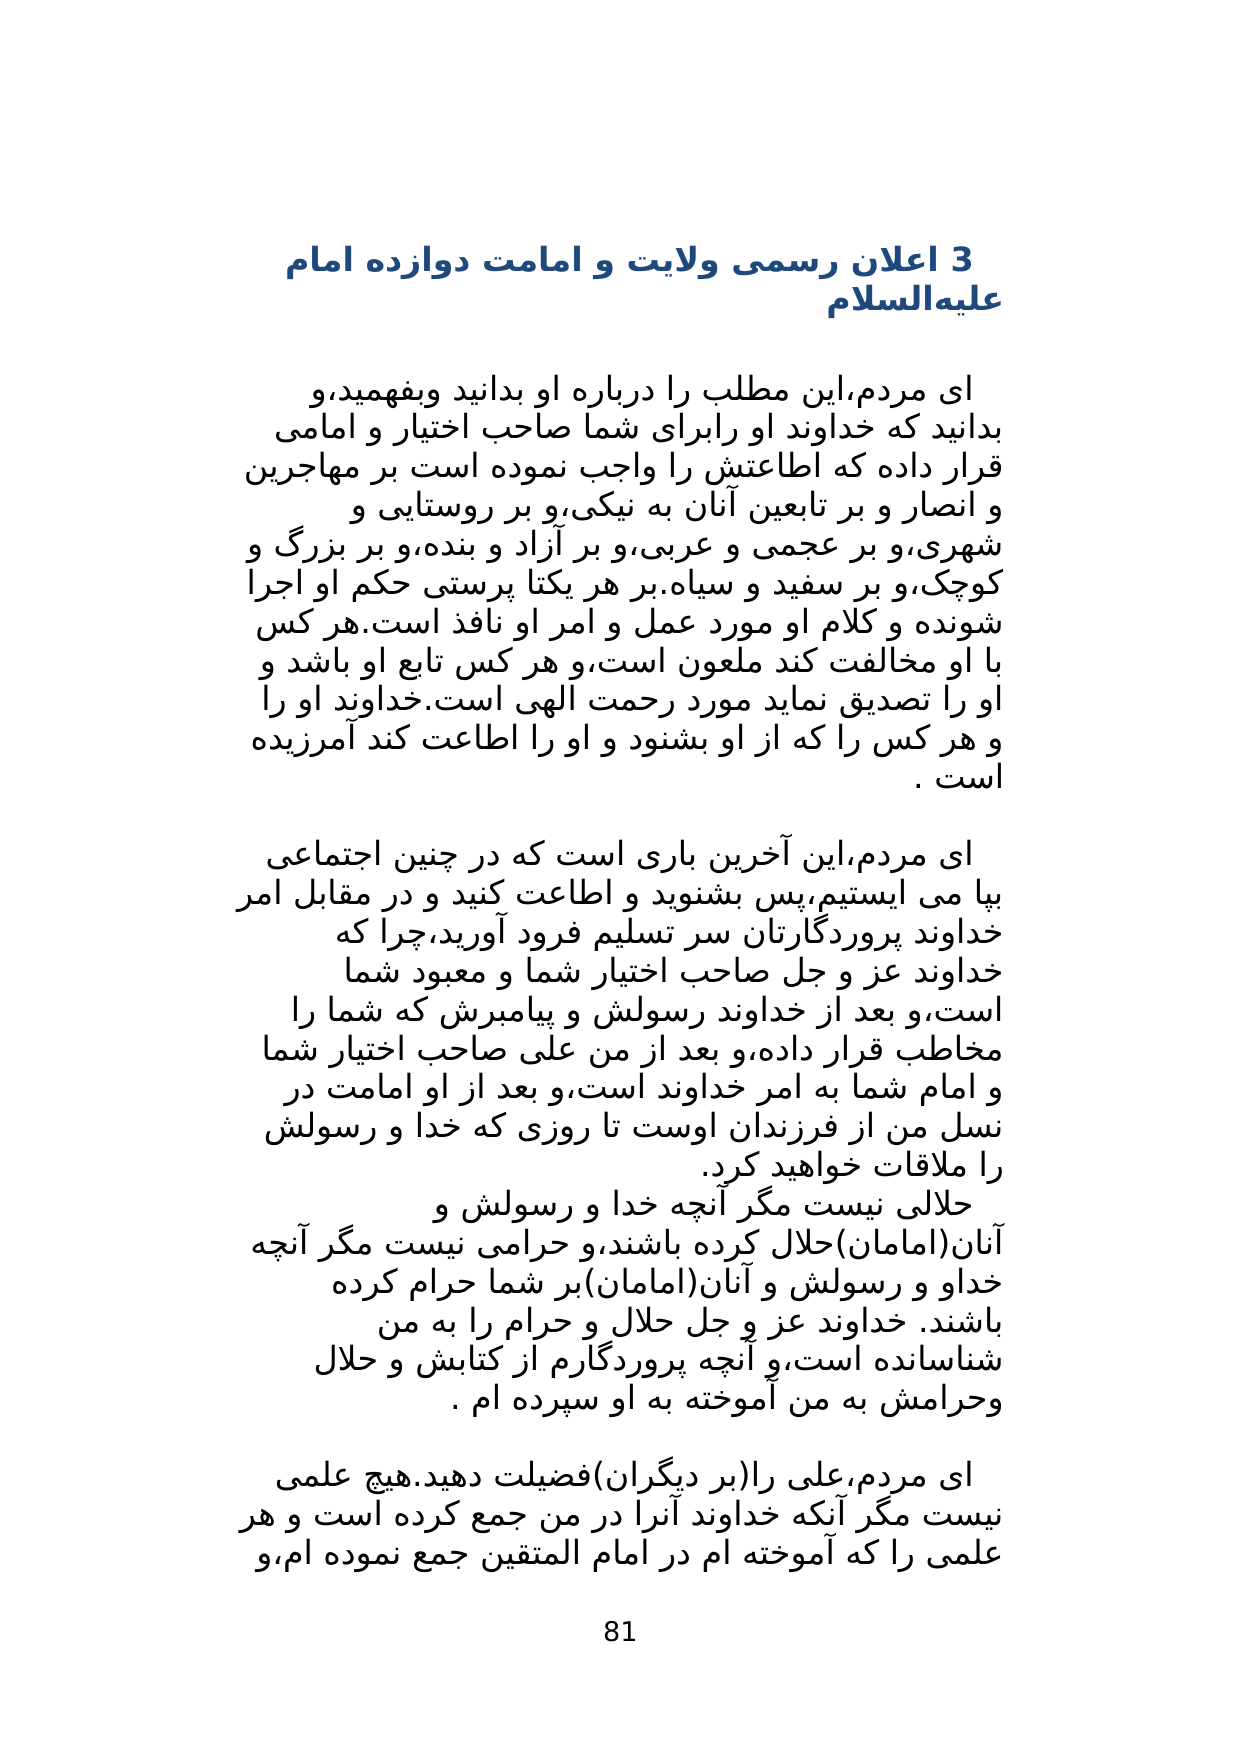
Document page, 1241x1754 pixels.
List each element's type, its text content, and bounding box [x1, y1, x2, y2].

text حلالی نیست مگر آنچه خدا و رسولش و آنان(امامان)حلال کرده باشند،و حرامی نیست مگر آنچه خداو و رسولش و آنان(امامان)بر شما حرام کرده باشند. خداوند عز و جل حلال و حرام را به من شناسانده است،و آنچه پروردگارم از کتابش و حلال وحرامش به من آموخته به او سپرده ام . [236, 1184, 1004, 1418]
text ای مردم،این مطلب را درباره او بدانید وبفهمید،و بدانید که خداوند او رابرای شما صاحب اختیار و امامی قرار داده که اطاعتش را واجب نموده است بر مهاجرین و انصار و بر تابعین آنان به نیکی،و بر روستایی و شهری،و بر عجمی و عربی،و بر آزاد و بنده،و بر بزرگ و کوچک،و بر سفید و سیاه.بر هر یکتا پرستی حکم او اجرا شونده و کلام او مورد عمل و امر او نافذ است.هر کس با او مخالفت کند ملعون است،و هر کس تابع او باشد و او را تصدیق نماید مورد رحمت الهی است.خداوند او را و هر کس را که از او بشنود و او را اطاعت کند آمرزیده است . [236, 369, 1004, 796]
text ای مردم،این آخرین باری است که در چنین اجتماعی بپا می ایستیم،پس بشنوید و اطاعت کنید و در مقابل امر خداوند پروردگارتان سر تسلیم فرود آورید،چرا که خداوند عز و جل صاحب اختیار شما و معبود شما است،و بعد از خداوند رسولش و پیامبرش که شما را مخاطب قرار داده،و بعد از من علی صاحب اختیار شما و امام شما به امر خداوند است،و بعد از او امامت در نسل من از فرزندان اوست تا روزی که خدا و رسولش را ملاقات خواهید کرد. [236, 835, 1004, 1184]
subtitle 3 اعلان رسمی ولایت و امامت دوازده امام عليه‌السلام [236, 241, 1004, 318]
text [236, 1456, 1004, 1572]
